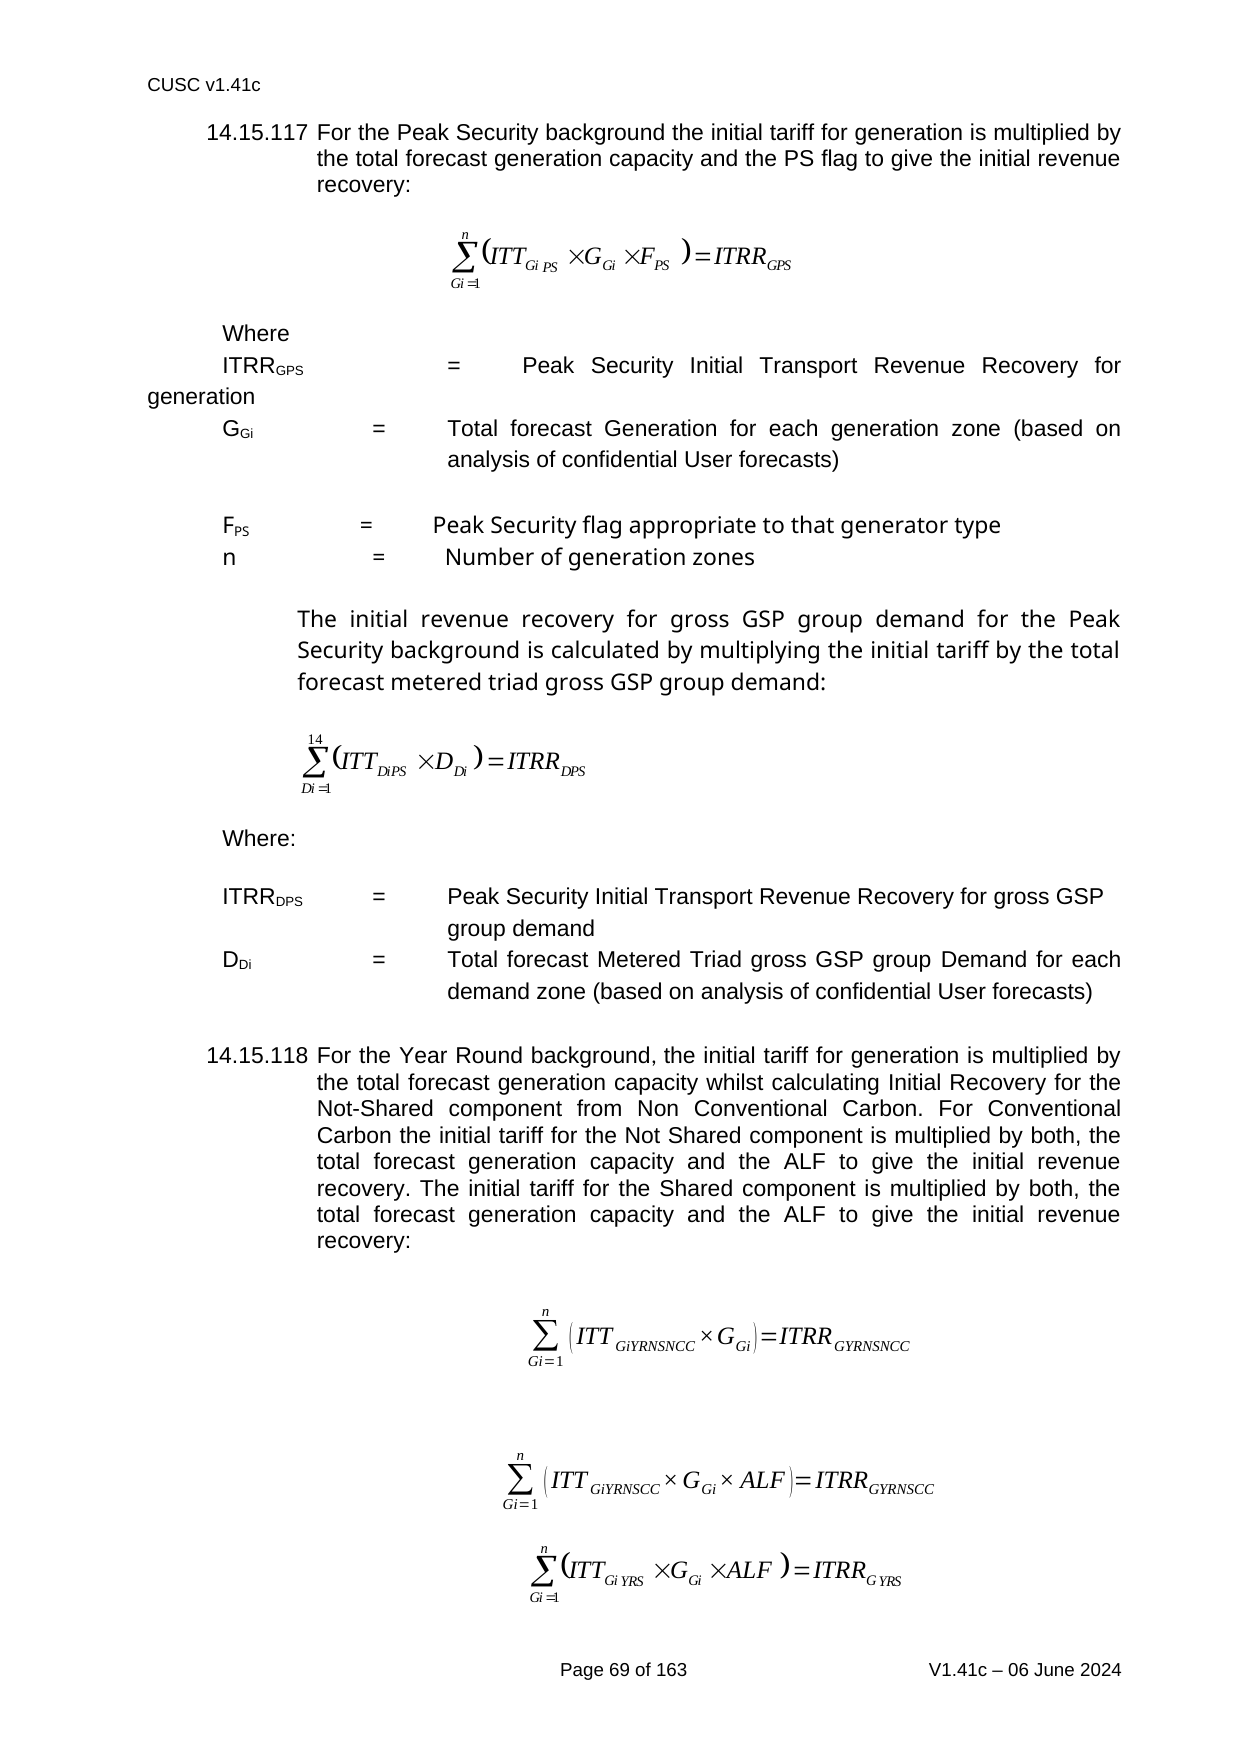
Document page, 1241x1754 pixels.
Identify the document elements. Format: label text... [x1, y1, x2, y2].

text The initial revenue recovery for gross GSP group demand for the Peak Security background is calculated by multiplying the initial tariff by the total forecast metered triad gross GSP group demand: [297, 603, 1121, 697]
text DDi = Total forecast Metered Triad gross GSP group Demand for each demand zone (based on analysis of confidential User forecasts) [222, 946, 1121, 1004]
text FPS = Peak Security flag appropriate to that generator type [147, 509, 1121, 541]
subtitle For the Year Round background, the initial tariff for generation is multiplied by the total forecast generation capacity whilst calculating Initial Recovery for the Not-Shared component from Non Conventional Carbon. For Conventional Carbon the initial tariff for the Not Shared component is multiplied by both, the total forecast generation capacity and the ALF to give the initial revenue recovery. The initial tariff for the Shared component is multiplied by both, the total forecast generation capacity and the ALF to give the initial revenue recovery: [206, 1041, 1121, 1253]
text ITRRDPS = Peak Security Initial Transport Revenue Recovery for gross GSP [147, 883, 1121, 909]
subtitle For the Peak Security background the initial tariff for generation is multiplied by the total forecast generation capacity and the PS flag to give the initial revenue recovery: [206, 119, 1121, 198]
text n = Number of generation zones [222, 541, 1121, 572]
text GGi = Total forecast Generation for each generation zone (based on analysis of confidential User forecasts) [222, 415, 1121, 473]
text Where [147, 320, 1121, 346]
text group demand [372, 915, 1121, 941]
text Where: [147, 825, 1121, 852]
text ITRRGPS = Peak Security Initial Transport Revenue Recovery for generation [147, 352, 1121, 409]
